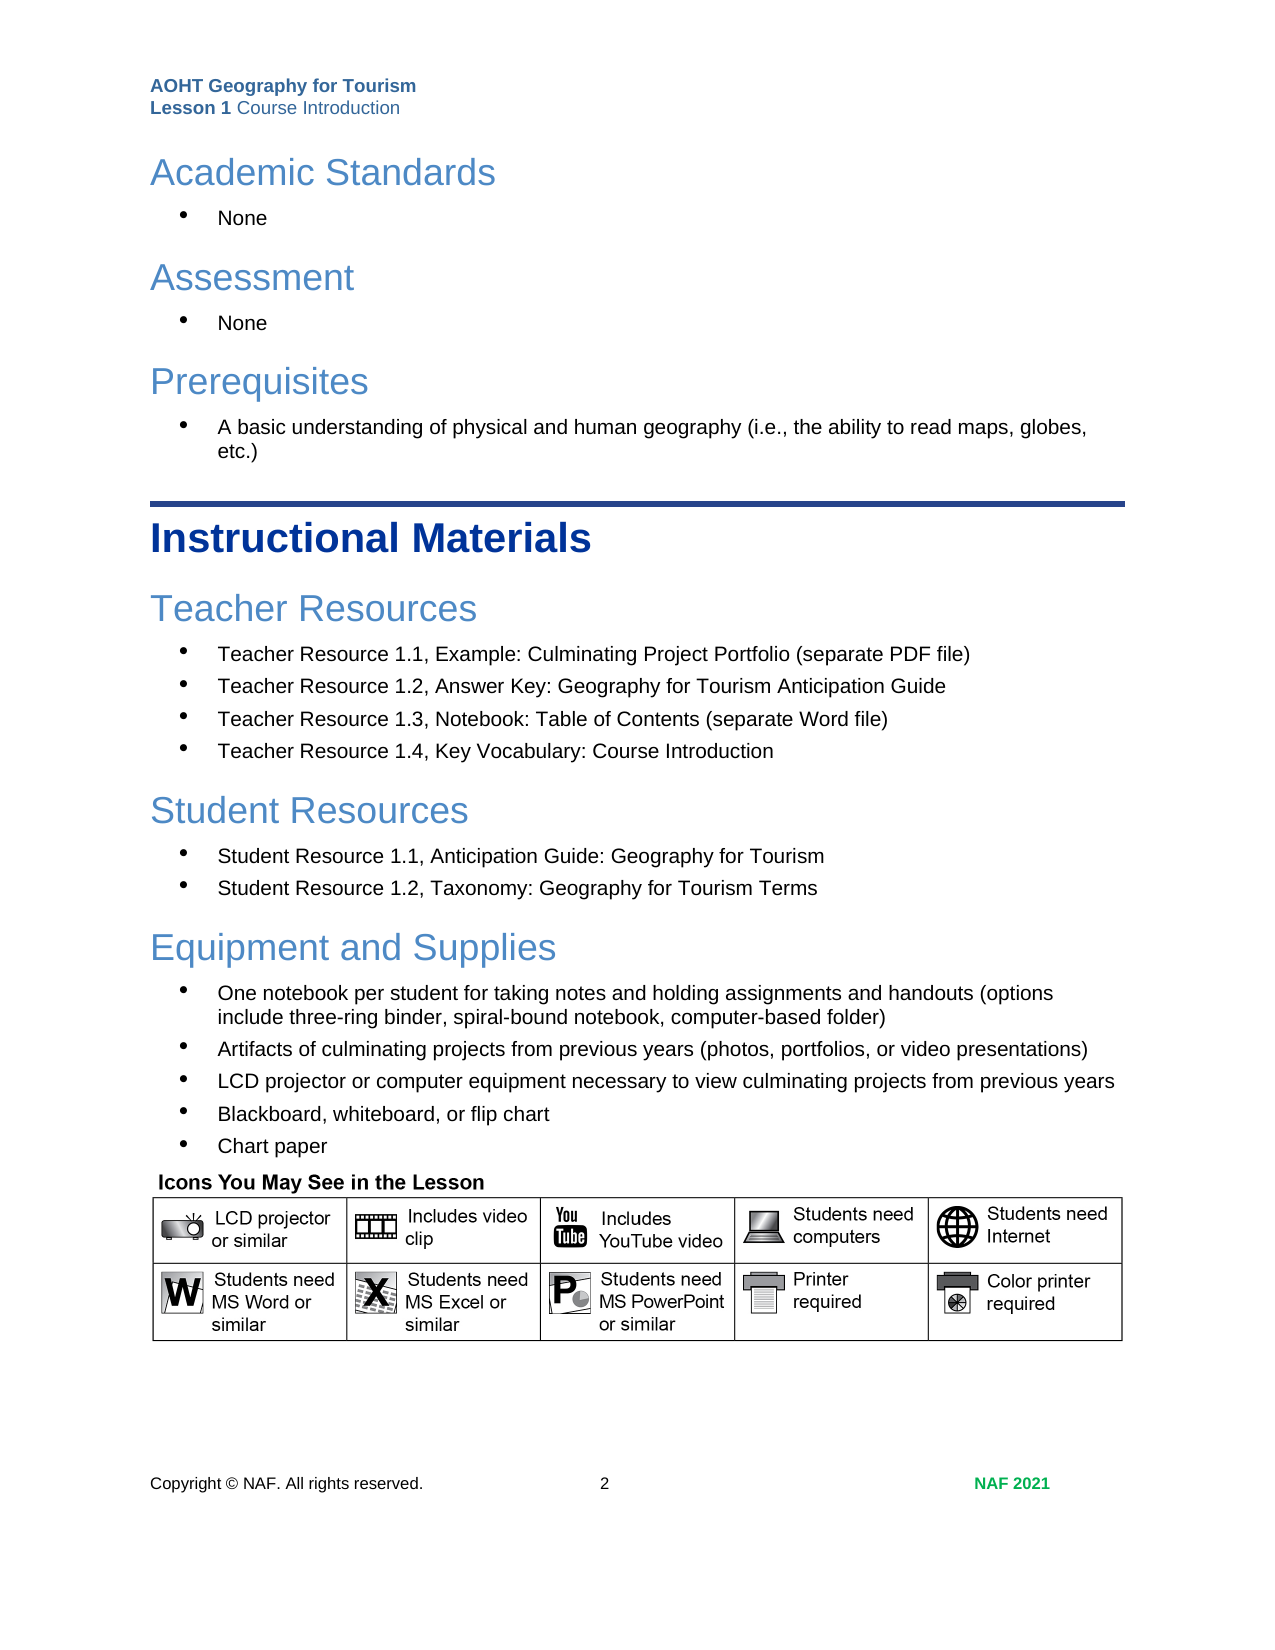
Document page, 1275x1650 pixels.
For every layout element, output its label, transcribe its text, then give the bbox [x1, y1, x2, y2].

text Teacher Resource 1.3, Notebook: Table of Contents (separate Word file) [180, 706, 1125, 730]
text A basic understanding of physical and human geography (i.e., the ability to read maps, globes, etc.) [180, 415, 1125, 463]
text Equipment and Supplies [150, 925, 1125, 968]
text Artifacts of culminating projects from previous years (photos, portfolios, or video presentations) [180, 1037, 1125, 1061]
text None [180, 310, 1125, 334]
text Student Resource 1.2, Taxonomy: Geography for Tourism Terms [180, 876, 1125, 900]
text Teacher Resource 1.1, Example: Culminating Project Portfolio (separate PDF file) [180, 642, 1125, 666]
text None [180, 206, 1125, 230]
picture [150, 1166, 1125, 1354]
text Student Resources [150, 788, 1125, 831]
text Academic Standards [150, 150, 1125, 193]
text Assessment [150, 255, 1125, 298]
text One notebook per student for taking notes and holding assignments and handouts (options include three-ring binder, spiral-bound notebook, computer-based folder) [180, 981, 1125, 1028]
text Student Resource 1.1, Anticipation Guide: Geography for Tourism [180, 843, 1125, 867]
text Instructional Materials [150, 507, 1125, 561]
text Teacher Resource 1.2, Answer Key: Geography for Tourism Anticipation Guide [180, 674, 1125, 698]
text LCD projector or computer equipment necessary to view culminating projects from previous years [180, 1069, 1125, 1093]
text Prerequisites [150, 359, 1125, 402]
text Teacher Resource 1.4, Key Vocabulary: Course Introduction [180, 739, 1125, 763]
text Chart paper [180, 1134, 1125, 1158]
text Teacher Resources [150, 586, 1125, 629]
text Blackboard, whiteboard, or flip chart [180, 1102, 1125, 1126]
